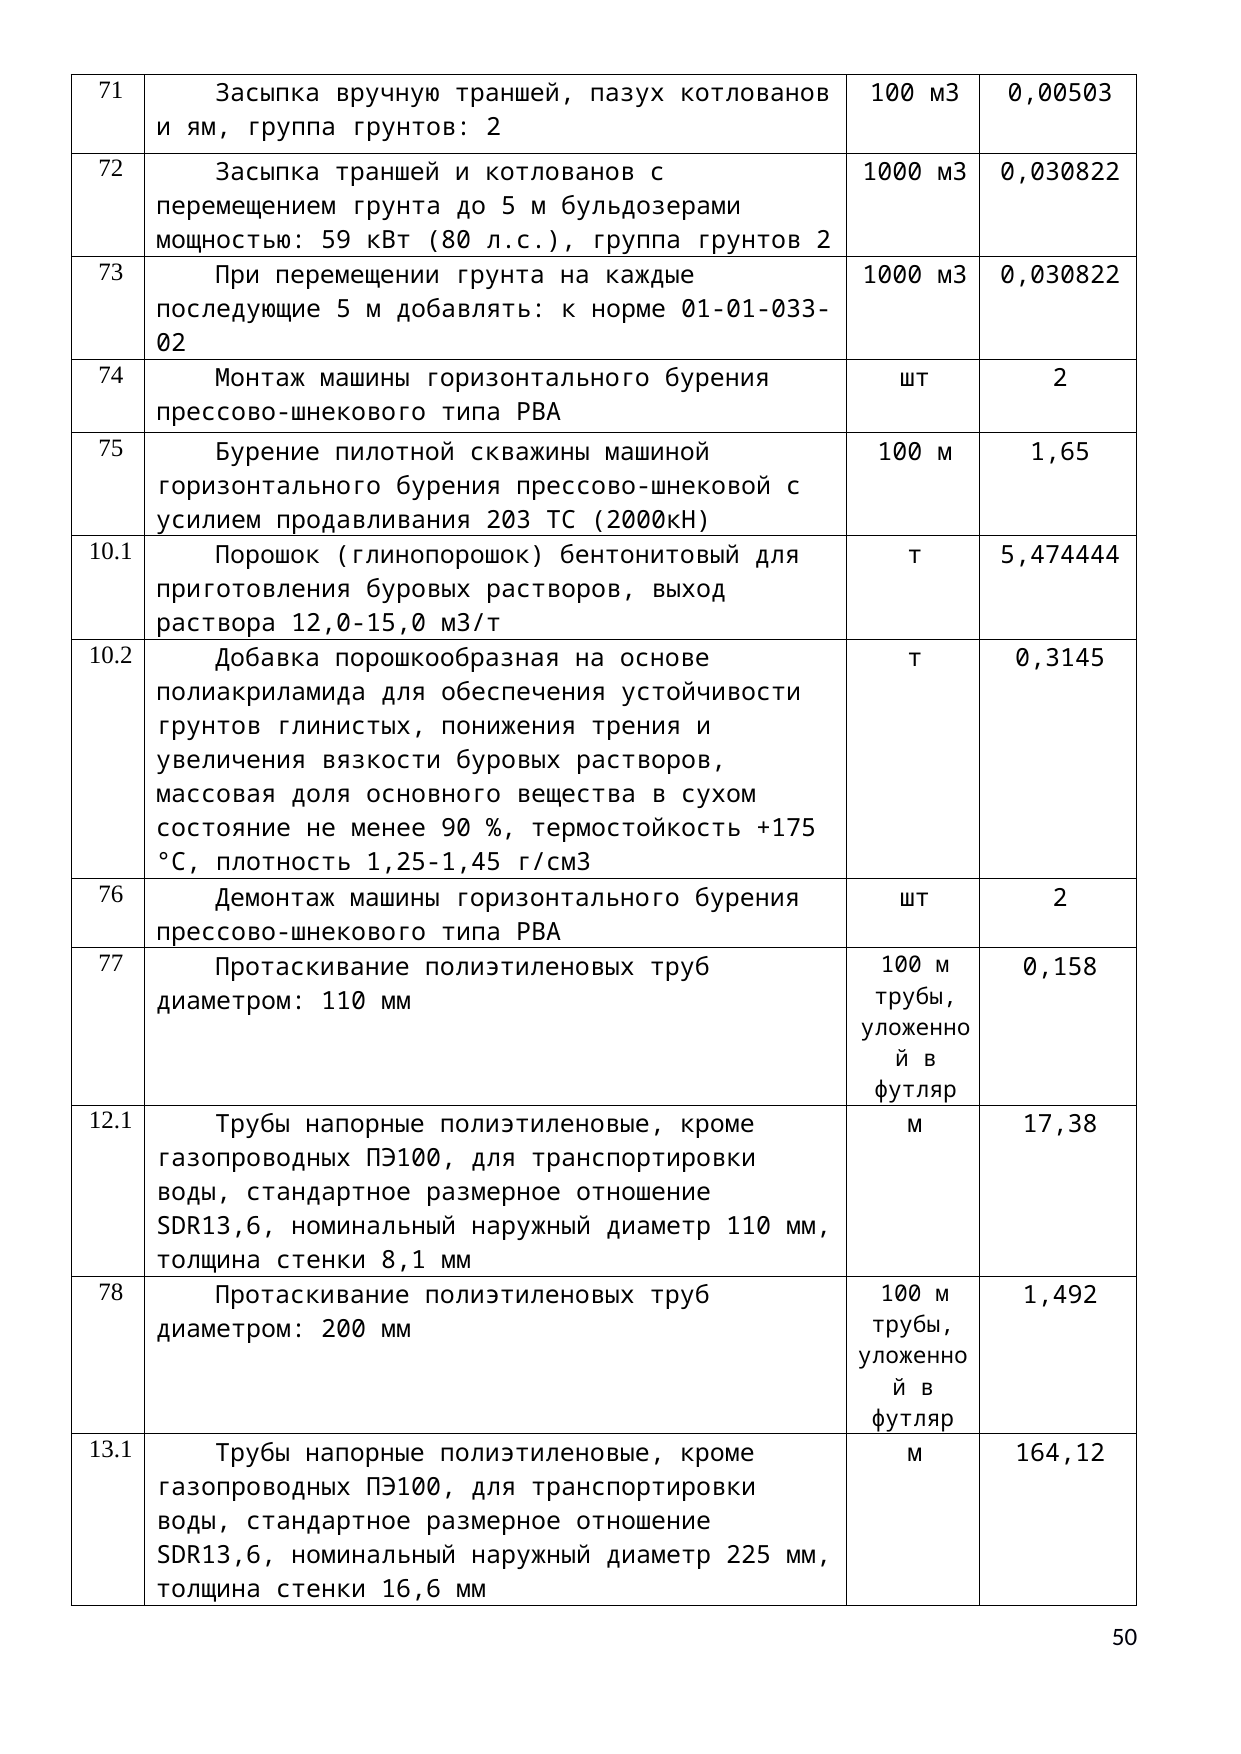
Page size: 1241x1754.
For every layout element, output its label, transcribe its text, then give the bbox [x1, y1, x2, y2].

table_cell Протаскивание полиэтиленовых труб диаметром: 200 мм [145, 1277, 846, 1433]
table_cell шт [847, 879, 979, 947]
table_cell Демонтаж машины горизонтального бурения прессово-шнекового типа РВА [145, 879, 846, 947]
table_cell м [847, 1434, 979, 1604]
table_cell шт [847, 360, 979, 432]
table_cell 0,00503 [980, 75, 1136, 152]
table_cell Бурение пилотной скважины машиной горизонтального бурения прессово-шнековой с усилием продавливания 203 ТС (2000кН) [145, 433, 846, 535]
table_cell 100 м трубы, уложенной в футляр [847, 948, 979, 1104]
table_cell [72, 360, 144, 432]
table_cell Трубы напорные полиэтиленовые, кроме газопроводных ПЭ100, для транспортировки воды, стандартное размерное отношение SDR13,6, номинальный наружный диаметр 225 мм, толщина стенки 16,6 мм [145, 1434, 846, 1604]
table_cell 2 [980, 360, 1136, 432]
table_cell 0,030822 [980, 154, 1136, 256]
table_cell т [847, 536, 979, 639]
table_cell [72, 948, 144, 1104]
table_cell Порошок (глинопорошок) бентонитовый для приготовления буровых растворов, выход раствора 12,0-15,0 м3/т [145, 536, 846, 639]
table_cell 164,12 [980, 1434, 1136, 1604]
table_cell 1,65 [980, 433, 1136, 535]
table_cell 5,474444 [980, 536, 1136, 639]
table_cell 0,158 [980, 948, 1136, 1104]
table_cell Засыпка вручную траншей, пазух котлованов и ям, группа грунтов: 2 [145, 75, 846, 152]
table_cell 1000 м3 [847, 154, 979, 256]
table_cell Трубы напорные полиэтиленовые, кроме газопроводных ПЭ100, для транспортировки воды, стандартное размерное отношение SDR13,6, номинальный наружный диаметр 110 мм, толщина стенки 8,1 мм [145, 1106, 846, 1276]
table_cell 2 [980, 879, 1136, 947]
table_cell 10.1 [72, 536, 144, 639]
table_cell Добавка порошкообразная на основе полиакриламида для обеспечения устойчивости грунтов глинистых, понижения трения и увеличения вязкости буровых растворов, массовая доля основного вещества в сухом состояние не менее 90 %, термостойкость +175 °C, плотность 1,25-1,45 г/см3 [145, 640, 846, 878]
table_cell м [847, 1106, 979, 1276]
table_cell 1000 м3 [847, 257, 979, 359]
table_cell [72, 257, 144, 359]
table_cell т [847, 640, 979, 878]
table_cell 0,3145 [980, 640, 1136, 878]
table_cell 17,38 [980, 1106, 1136, 1276]
table_cell Монтаж машины горизонтального бурения прессово-шнекового типа РВА [145, 360, 846, 432]
table_cell 1,492 [980, 1277, 1136, 1433]
table_cell [72, 75, 144, 152]
table_cell [72, 154, 144, 256]
table_cell 100 м3 [847, 75, 979, 152]
table_cell 100 м [847, 433, 979, 535]
table_cell 12.1 [72, 1106, 144, 1276]
table_cell 0,030822 [980, 257, 1136, 359]
table_cell При перемещении грунта на каждые последующие 5 м добавлять: к норме 01-01-033-02 [145, 257, 846, 359]
table_cell 100 м трубы, уложенной в футляр [847, 1277, 979, 1433]
table_cell 13.1 [72, 1434, 144, 1604]
table_cell [72, 433, 144, 535]
table_cell 10.2 [72, 640, 144, 878]
table_cell Засыпка траншей и котлованов с перемещением грунта до 5 м бульдозерами мощностью: 59 кВт (80 л.с.), группа грунтов 2 [145, 154, 846, 256]
table_cell Протаскивание полиэтиленовых труб диаметром: 110 мм [145, 948, 846, 1104]
table_cell [72, 1277, 144, 1433]
table_cell [72, 879, 144, 947]
